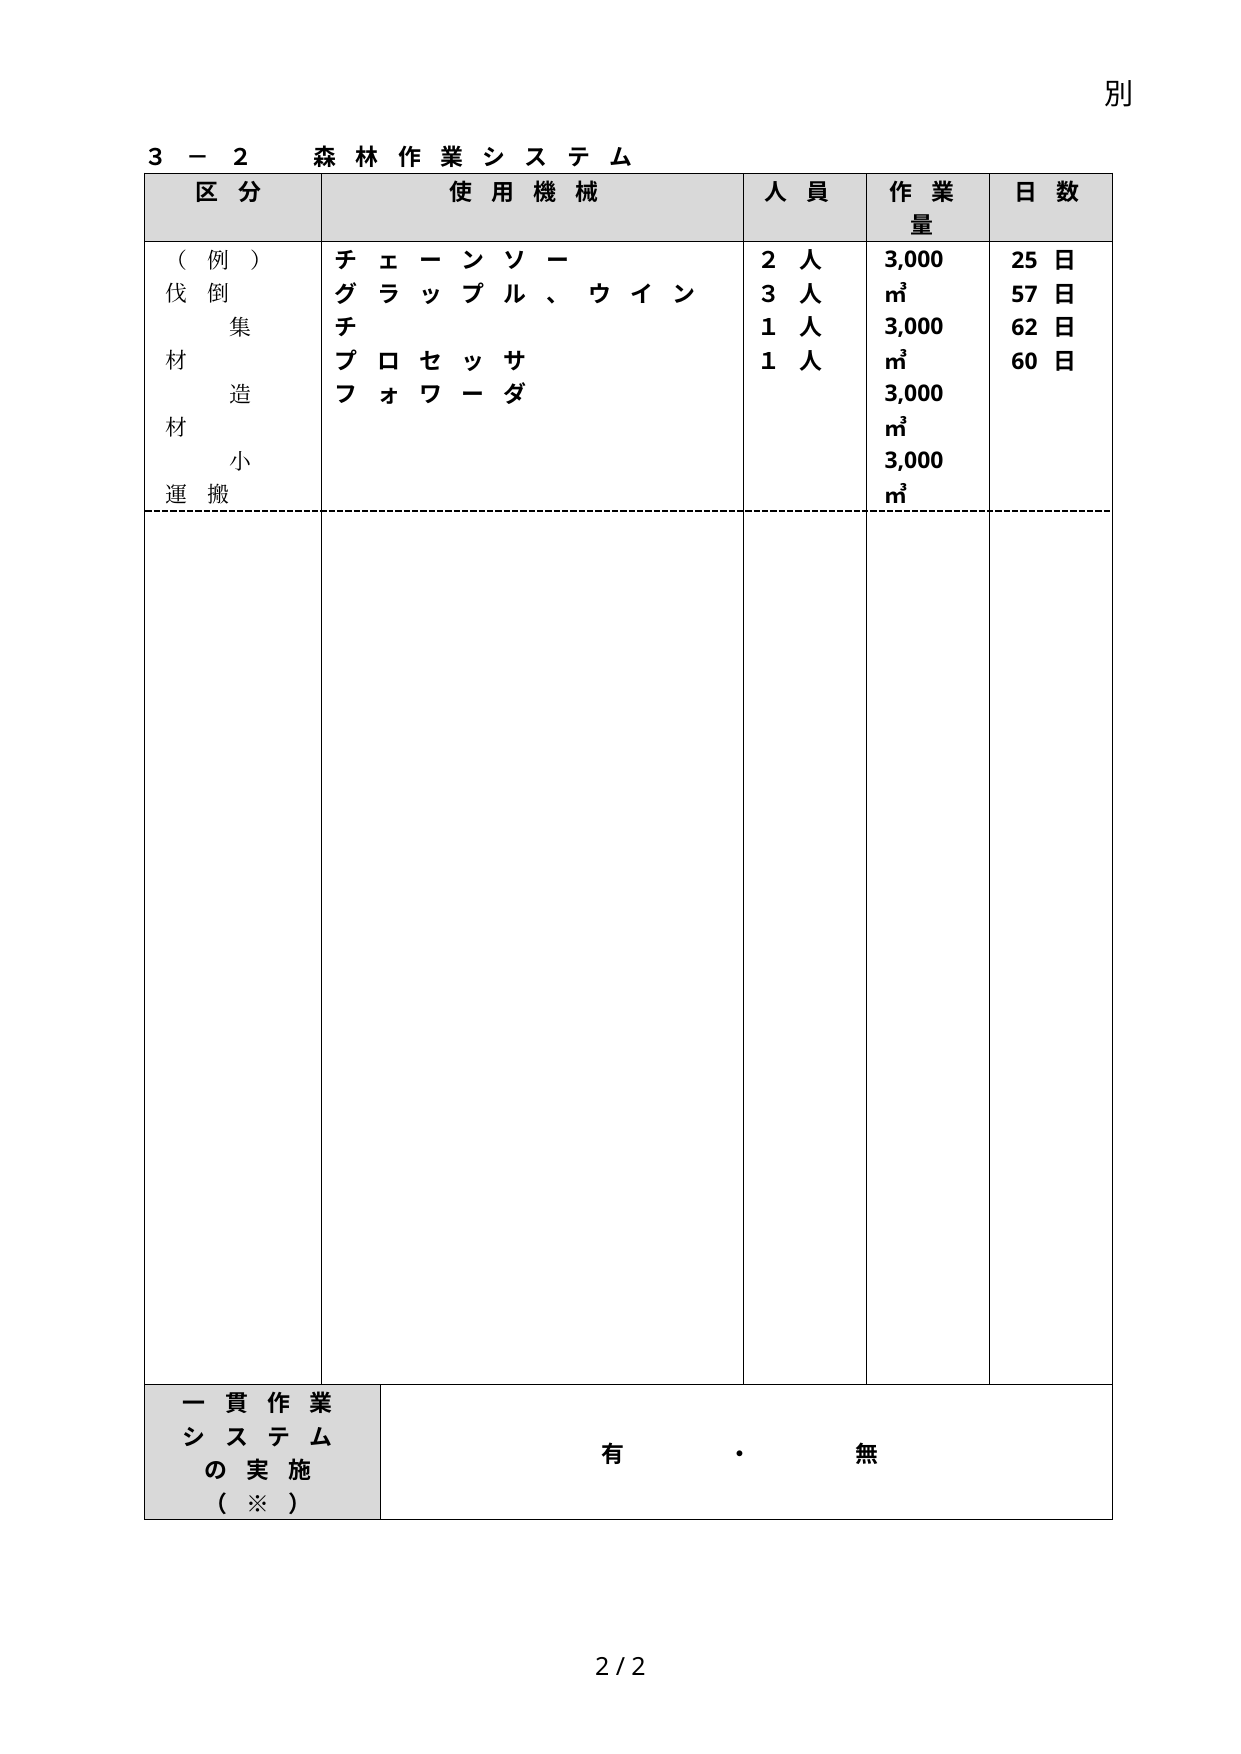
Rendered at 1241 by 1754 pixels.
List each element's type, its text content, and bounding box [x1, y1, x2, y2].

table_cell ２人 ３人 １人 １人 [744, 242, 866, 510]
table_header 使用機械 [322, 174, 743, 241]
table_cell [744, 510, 866, 1384]
table_cell 有 ・ 無 [381, 1385, 1112, 1519]
table_cell [990, 510, 1112, 1384]
table_cell [145, 510, 321, 1384]
table_cell チェーンソー グラップル、ウインチ プロセッサ フォワーダ [322, 242, 743, 510]
table_cell [322, 510, 743, 1384]
table_cell 3,000㎥ 3,000㎥ 3,000㎥ 3,000㎥ [867, 242, 989, 510]
table_cell [867, 510, 989, 1384]
table_cell （例）伐倒 集材 造材 小運搬 [145, 242, 321, 510]
table_header 作業量 [867, 174, 989, 241]
table_cell 25日 57日 62日 60日 [990, 242, 1112, 510]
table_header 日数 [990, 174, 1112, 241]
table_header 区分 [145, 174, 321, 241]
table_cell 一貫作業システムの実施（※） [145, 1385, 380, 1519]
table_header 人員 [744, 174, 866, 241]
text ３－２ 森林作業システム [144, 139, 1096, 173]
